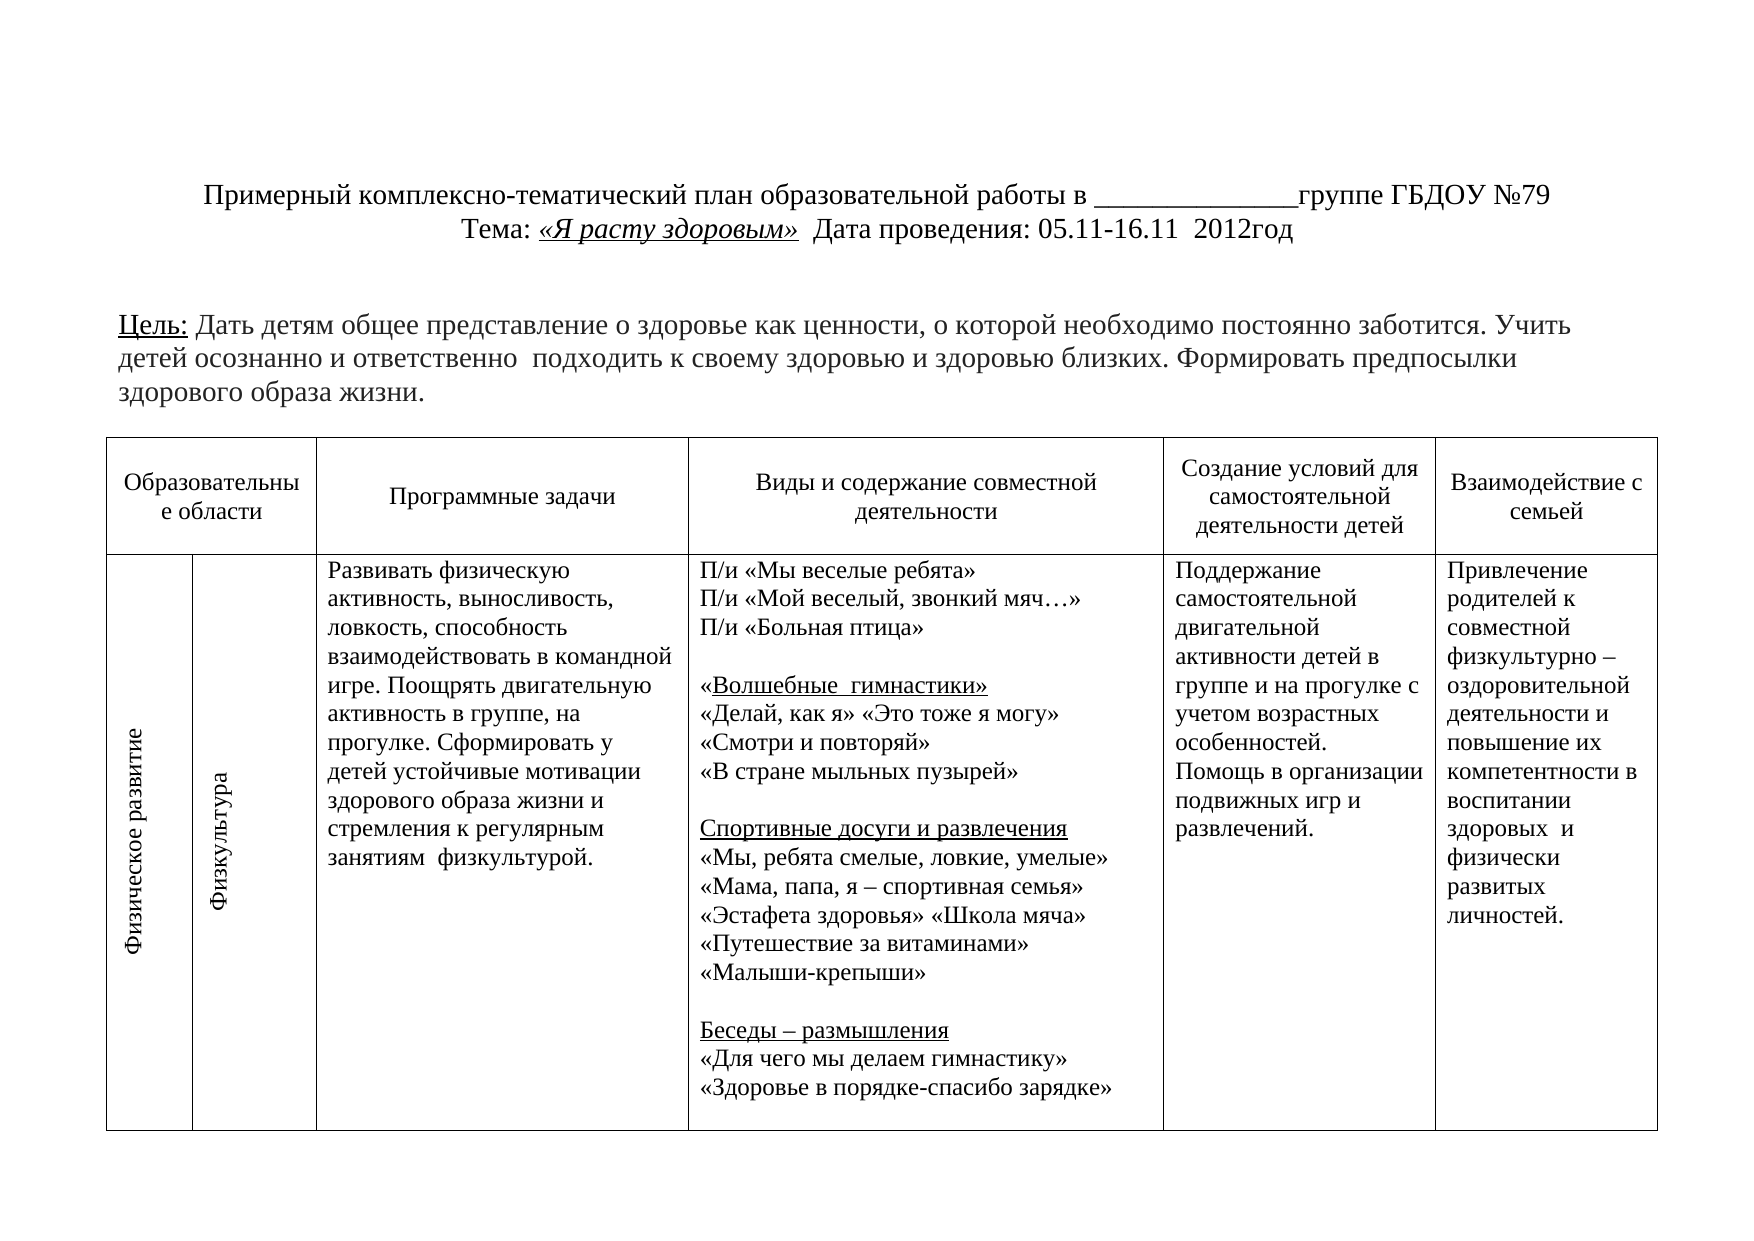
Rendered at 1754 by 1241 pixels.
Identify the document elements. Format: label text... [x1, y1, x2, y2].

table_cell Физкультура [193, 555, 316, 1130]
table_header Программные задачи [317, 438, 688, 554]
table_cell Поддержание самостоятельной двигательной активности детей в группе и на прогулке с учетом возрастных особенностей. Помощь в организации подвижных игр и развлечений. [1164, 555, 1435, 1130]
table_header Виды и содержание совместной деятельности [689, 438, 1163, 554]
table_header Взаимодействие с семьей [1436, 438, 1657, 554]
text Примерный комплексно-тематический план образовательной работы в ______________группе ГБДОУ №79 [118, 177, 1636, 211]
table_cell Физическое развитие [107, 555, 192, 1130]
table_cell Привлечение родителей к совместной физкультурно – оздоровительной деятельности и повышение их компетентности в воспитании здоровых и физически развитых личностей. [1436, 555, 1657, 1130]
table_cell Развивать физическую активность, выносливость, ловкость, способность взаимодействовать в командной игре. Поощрять двигательную активность в группе, на прогулке. Сформировать у детей устойчивые мотивации здорового образа жизни и стремления к регулярным занятиям физкультурой. [317, 555, 688, 1130]
text Тема: «Я расту здоровым» Дата проведения: 05.11-16.11 2012год [118, 211, 1636, 244]
table_header Создание условий для самостоятельной деятельности детей [1164, 438, 1435, 554]
table_cell П/и «Мы веселые ребята» П/и «Мой веселый, звонкий мяч…» П/и «Больная птица» «Волшебные гимнастики» «Делай, как я» «Это тоже я могу» «Смотри и повторяй» «В стране мыльных пузырей» Спортивные досуги и развлечения «Мы, ребята смелые, ловкие, умелые» «Мама, папа, я – спортивная семья» «Эстафета здоровья» «Школа мяча» «Путешествие за витаминами» «Малыши-крепыши» Беседы – размышления «Для чего мы делаем гимнастику» «Здоровье в порядке-спасибо зарядке» [689, 555, 1163, 1130]
text Цель: Дать детям общее представление о здоровье как ценности, о которой необходимо постоянно заботится. Учить детей осознанно и ответственно подходить к своему здоровью и здоровью близких. Формировать предпосылки здорового образа жизни. [118, 307, 1636, 408]
table_header Образовательные области [107, 438, 316, 554]
